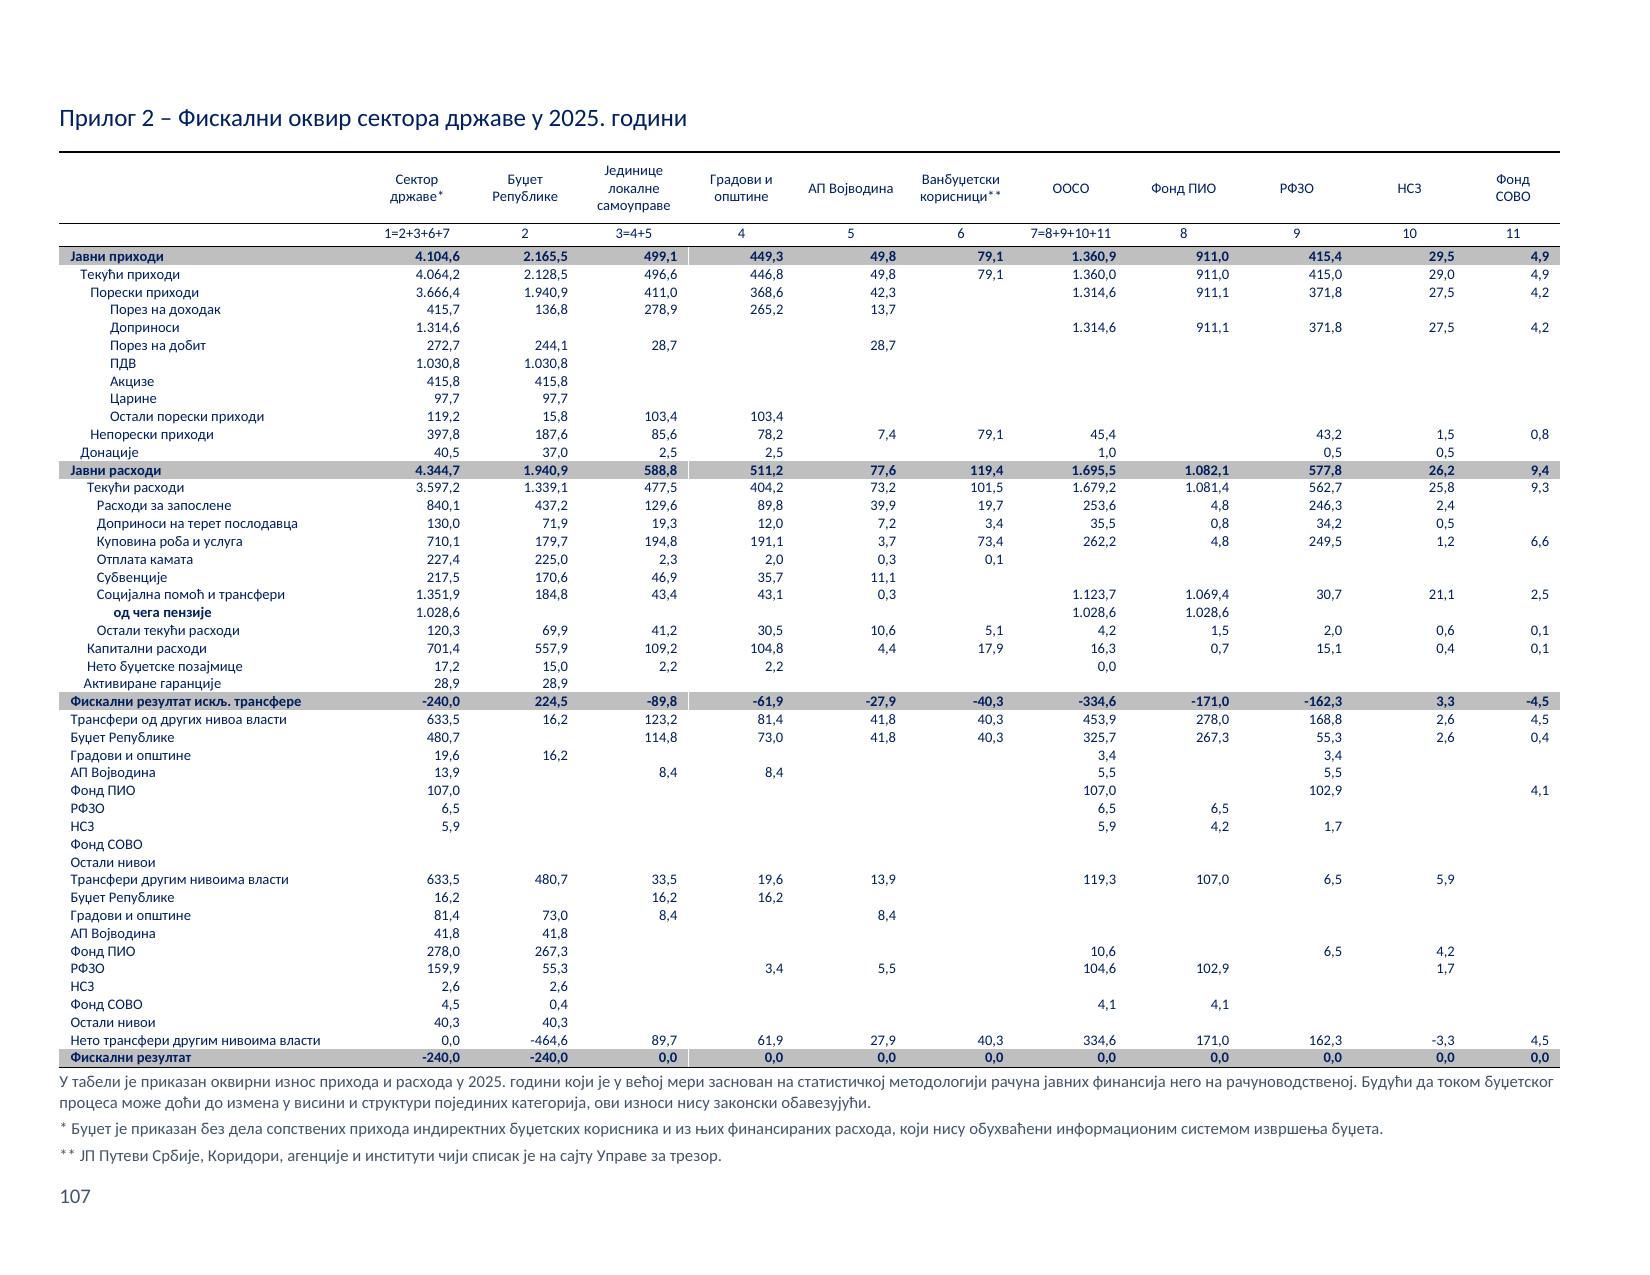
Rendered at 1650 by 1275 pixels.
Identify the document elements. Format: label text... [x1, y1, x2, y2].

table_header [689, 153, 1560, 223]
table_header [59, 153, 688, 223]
text ** ЈП Путеви Србије, Коридори, aгенције и институти чији списак је на сајту Управе за трезор. [59, 1145, 1591, 1166]
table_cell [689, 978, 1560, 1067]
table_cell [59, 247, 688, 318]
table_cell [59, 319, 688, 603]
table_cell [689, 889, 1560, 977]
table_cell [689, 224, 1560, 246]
text * Буџет је приказан без дела сопствених прихода индиректних буџетских корисника и из њих финансираних расхода, који нису обухваћени информационим системом извршења буџета. [59, 1119, 1556, 1139]
text У табели је приказан оквирни износ прихода и расхода у 2025. години који је у већој мери заснован на статистичкој методологији рачуна јавних финансија него на рачуноводственој. Будући да током буџетског процеса може доћи до измена у висини и структури појединих категорија, ови износи нису законски обавезујући. [59, 1072, 1556, 1112]
text Прилог 2 – Фискални оквир сектора државе у 2025. години [59, 102, 1591, 132]
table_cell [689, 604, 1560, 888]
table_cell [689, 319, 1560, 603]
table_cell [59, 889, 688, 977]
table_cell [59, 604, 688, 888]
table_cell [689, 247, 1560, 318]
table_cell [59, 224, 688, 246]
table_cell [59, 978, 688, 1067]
